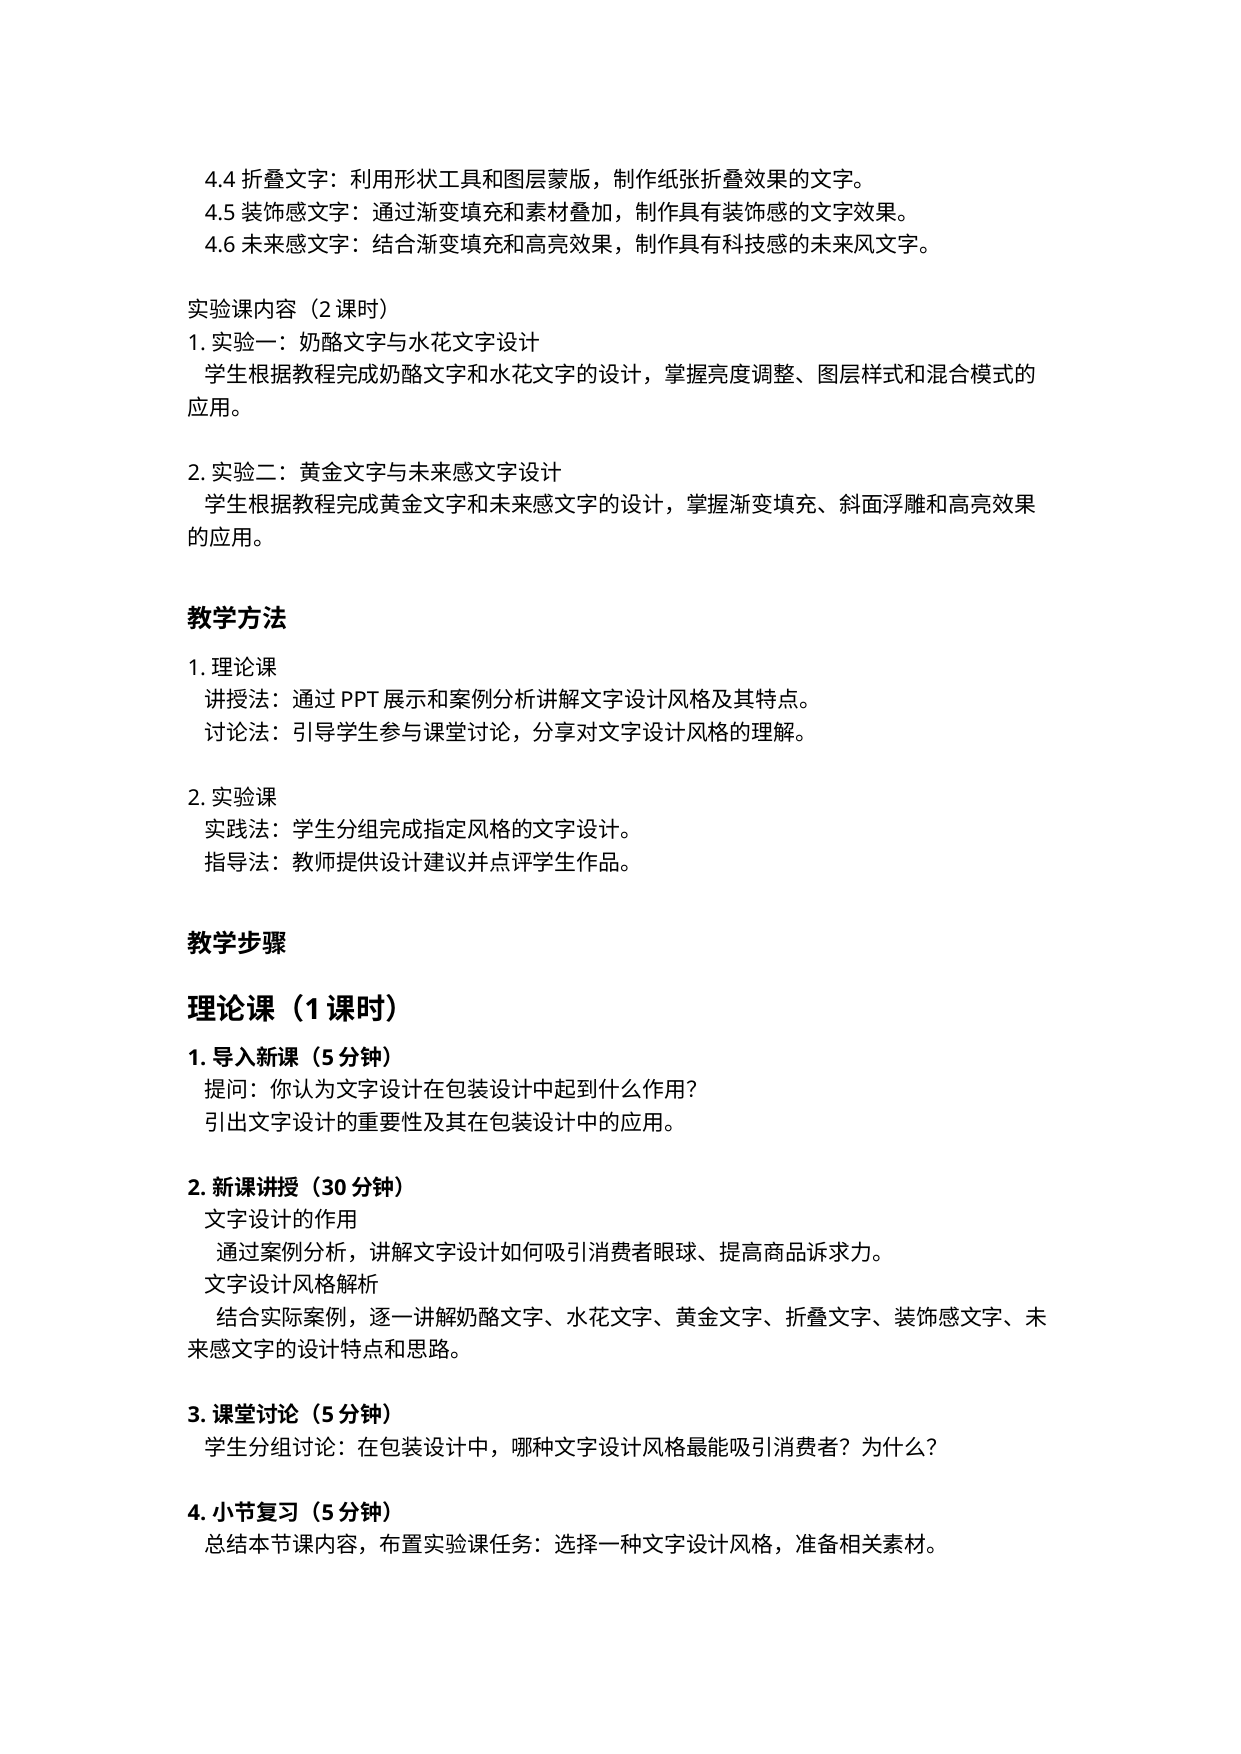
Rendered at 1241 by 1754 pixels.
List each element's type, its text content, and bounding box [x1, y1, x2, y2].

text 学生根据教程完成奶酪文字和水花文字的设计，掌握亮度调整、图层样式和混合模式的应用。 [187, 357, 1053, 422]
text 通过案例分析，讲解文字设计如何吸引消费者眼球、提高商品诉求力。 [187, 1234, 1053, 1267]
text 引出文字设计的重要性及其在包装设计中的应用。 [187, 1104, 1053, 1137]
text 理论课（1课时） [187, 974, 1053, 1039]
text 1. 导入新课（5分钟） [187, 1039, 1053, 1072]
text 2. 实验二：黄金文字与未来感文字设计 [187, 454, 1053, 487]
text 讨论法：引导学生参与课堂讨论，分享对文字设计风格的理解。 [187, 714, 1053, 747]
text 4.6 未来感文字：结合渐变填充和高亮效果，制作具有科技感的未来风文字。 [187, 227, 1053, 259]
text 指导法：教师提供设计建议并点评学生作品。 [187, 844, 1053, 877]
text 4. 小节复习（5分钟） [187, 1494, 1053, 1527]
text 1. 实验一：奶酪文字与水花文字设计 [187, 324, 1053, 357]
text 讲授法：通过PPT展示和案例分析讲解文字设计风格及其特点。 [187, 682, 1053, 714]
text 实践法：学生分组完成指定风格的文字设计。 [187, 812, 1053, 844]
text 提问：你认为文字设计在包装设计中起到什么作用？ [187, 1072, 1053, 1104]
text 学生分组讨论：在包装设计中，哪种文字设计风格最能吸引消费者？为什么？ [187, 1429, 1053, 1462]
text 教学步骤 [187, 909, 1053, 974]
text 文字设计的作用 [187, 1202, 1053, 1234]
text 2. 新课讲授（30分钟） [187, 1169, 1053, 1202]
text 2. 实验课 [187, 779, 1053, 812]
text 实验课内容（2课时） [187, 292, 1053, 324]
text 学生根据教程完成黄金文字和未来感文字的设计，掌握渐变填充、斜面浮雕和高亮效果的应用。 [187, 487, 1053, 552]
text 文字设计风格解析 [187, 1267, 1053, 1299]
text 1. 理论课 [187, 649, 1053, 682]
text 教学方法 [187, 584, 1053, 649]
text 总结本节课内容，布置实验课任务：选择一种文字设计风格，准备相关素材。 [187, 1527, 1053, 1559]
text 3. 课堂讨论（5分钟） [187, 1397, 1053, 1429]
text 4.4 折叠文字：利用形状工具和图层蒙版，制作纸张折叠效果的文字。 [187, 162, 1053, 194]
text 结合实际案例，逐一讲解奶酪文字、水花文字、黄金文字、折叠文字、装饰感文字、未来感文字的设计特点和思路。 [187, 1299, 1053, 1364]
text 4.5 装饰感文字：通过渐变填充和素材叠加，制作具有装饰感的文字效果。 [187, 194, 1053, 227]
